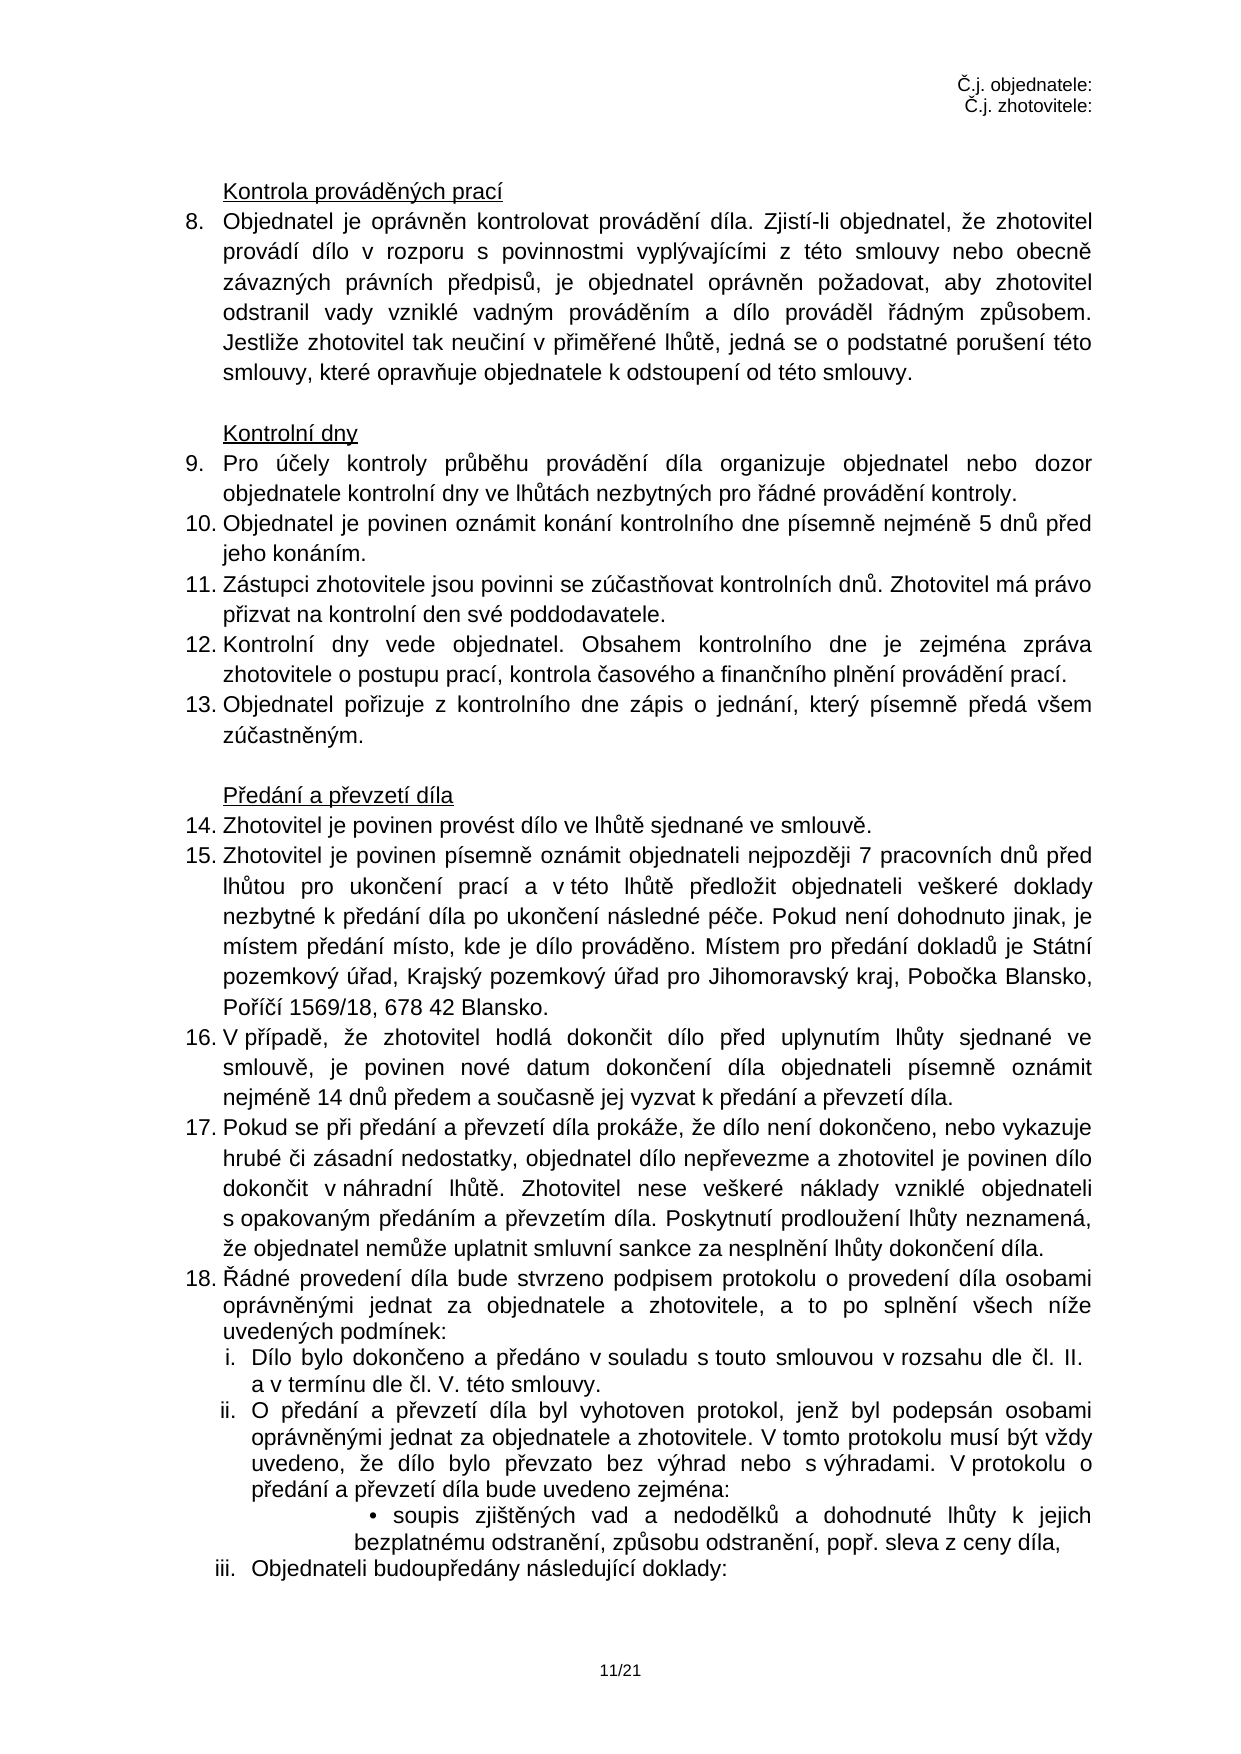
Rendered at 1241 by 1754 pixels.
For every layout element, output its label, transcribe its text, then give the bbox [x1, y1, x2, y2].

list Řádné provedení díla bude stvrzeno podpisem protokolu o provedení díla osobami oprávněnými jednat za objednatele a zhotovitele, a to po splnění všech níže uvedených podmínek: [185, 1265, 1093, 1344]
list Kontrolní dny [223, 419, 1093, 446]
list V případě, že zhotovitel hodlá dokončit dílo před uplynutím lhůty sjednané ve smlouvě, je povinen nové datum dokončení díla objednateli písemně oznámit nejméně 14 dnů předem a současně jej vyzvat k předání a převzetí díla. [185, 1024, 1093, 1110]
list Zhotovitel je povinen písemně oznámit objednateli nejpozději 7 pracovních dnů před lhůtou pro ukončení prací a v této lhůtě předložit objednateli veškeré doklady nezbytné k předání díla po ukončení následné péče. Pokud není dohodnuto jinak, je místem předání místo, kde je dílo prováděno. Místem pro předání dokladů je Státní pozemkový úřad, Krajský pozemkový úřad pro Jihomoravský kraj, Pobočka Blansko, Poříčí 1569/18, 678 42 Blansko. [185, 842, 1093, 1020]
list Dílo bylo dokončeno a předáno v souladu s touto smlouvou v rozsahu dle čl. II. a v termínu dle čl. V. této smlouvy. [236, 1344, 1093, 1397]
text • soupis zjištěných vad a nedodělků a dohodnuté lhůty k jejich bezplatnému odstranění, způsobu odstranění, popř. sleva z ceny díla, [354, 1502, 1093, 1555]
list Objednatel pořizuje z kontrolního dne zápis o jednání, který písemně předá všem zúčastněným. [185, 691, 1093, 748]
list Zhotovitel je povinen provést dílo ve lhůtě sjednané ve smlouvě. [185, 812, 1093, 838]
list Předání a převzetí díla [223, 782, 1093, 808]
list Kontrola prováděných prací [223, 178, 1093, 204]
list Objednateli budoupředány následující doklady: [236, 1555, 1093, 1582]
list Pokud se při předání a převzetí díla prokáže, že dílo není dokončeno, nebo vykazuje hrubé či zásadní nedostatky, objednatel dílo nepřevezme a zhotovitel je povinen dílo dokončit v náhradní lhůtě. Zhotovitel nese veškeré náklady vzniklé objednateli s opakovaným předáním a převzetím díla. Poskytnutí prodloužení lhůty neznamená, že objednatel nemůže uplatnit smluvní sankce za nesplnění lhůty dokončení díla. [185, 1114, 1093, 1261]
list Zástupci zhotovitele jsou povinni se zúčastňovat kontrolních dnů. Zhotovitel má právo přizvat na kontrolní den své poddodavatele. [185, 571, 1093, 627]
list Kontrolní dny vede objednatel. Obsahem kontrolního dne je zejména zpráva zhotovitele o postupu prací, kontrola časového a finančního plnění provádění prací. [185, 631, 1093, 687]
list Pro účely kontroly průběhu provádění díla organizuje objednatel nebo dozor objednatele kontrolní dny ve lhůtách nezbytných pro řádné provádění kontroly. [185, 450, 1093, 506]
list Objednatel je povinen oznámit konání kontrolního dne písemně nejméně 5 dnů před jeho konáním. [185, 510, 1093, 567]
list O předání a převzetí díla byl vyhotoven protokol, jenž byl podepsán osobami oprávněnými jednat za objednatele a zhotovitele. V tomto protokolu musí být vždy uvedeno, že dílo bylo převzato bez výhrad nebo s výhradami. V protokolu o předání a převzetí díla bude uvedeno zejména: [236, 1397, 1093, 1502]
list Objednatel je oprávněn kontrolovat provádění díla. Zjistí-li objednatel, že zhotovitel provádí dílo v rozporu s povinnostmi vyplývajícími z této smlouvy nebo obecně závazných právních předpisů, je objednatel oprávněn požadovat, aby zhotovitel odstranil vady vzniklé vadným prováděním a dílo prováděl řádným způsobem. Jestliže zhotovitel tak neučiní v přiměřené lhůtě, jedná se o podstatné porušení této smlouvy, které opravňuje objednatele k odstoupení od této smlouvy. [185, 208, 1093, 385]
